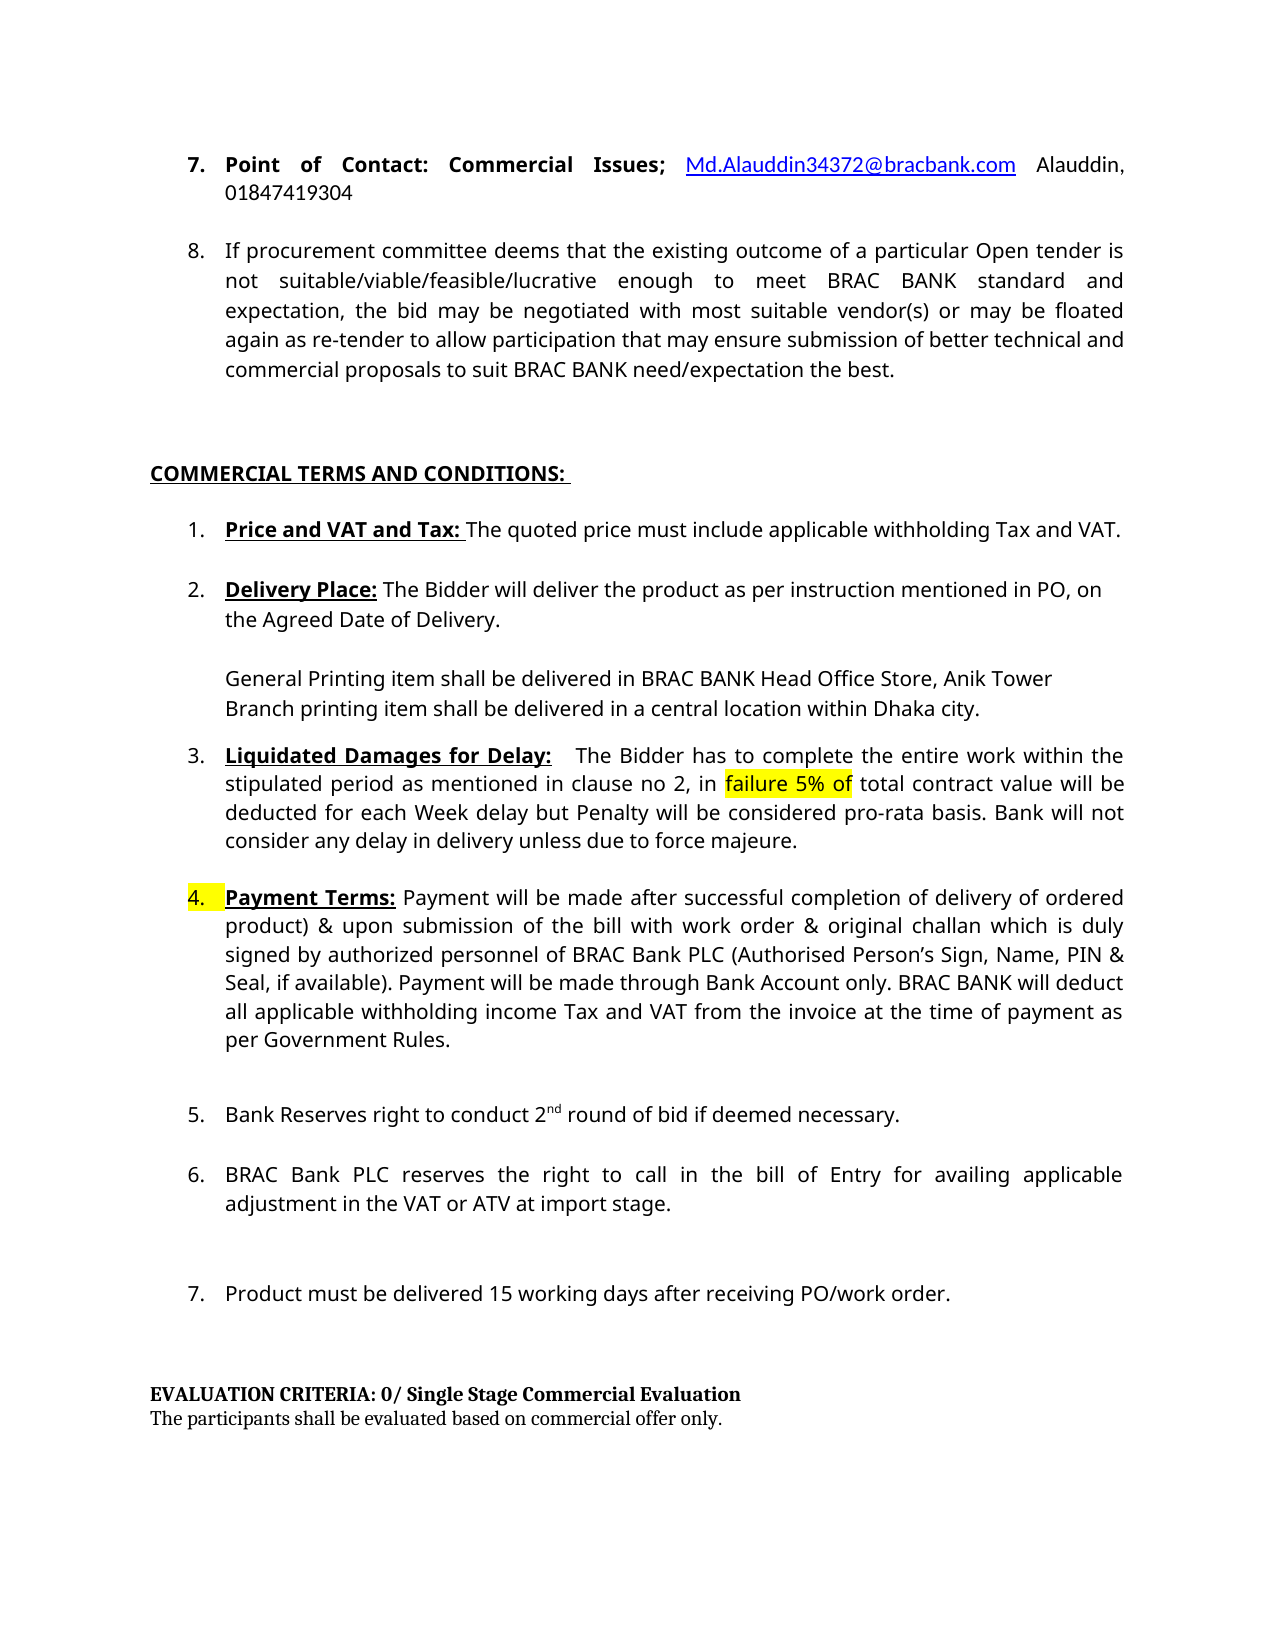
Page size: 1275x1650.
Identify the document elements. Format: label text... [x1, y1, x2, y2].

list Bank Reserves right to conduct 2nd round of bid if deemed necessary. [187, 1100, 1125, 1128]
text COMMERCIAL TERMS AND CONDITIONS: [150, 459, 1125, 487]
list Payment Terms: Payment will be made after successful completion of delivery of ordered product) & upon submission of the bill with work order & original challan which is duly signed by authorized personnel of BRAC Bank PLC (Authorised Person’s Sign, Name, PIN & Seal, if available). Payment will be made through Bank Account only. BRAC BANK will deduct all applicable withholding income Tax and VAT from the invoice at the time of payment as per Government Rules. [187, 883, 1125, 1054]
list Liquidated Damages for Delay: The Bidder has to complete the entire work within the stipulated period as mentioned in clause no 2, in failure 5% of total contract value will be deducted for each Week delay but Penalty will be considered pro-rata basis. Bank will not consider any delay in delivery unless due to force majeure. [187, 741, 1125, 854]
list Price and VAT and Tax: The quoted price must include applicable withholding Tax and VAT. [187, 516, 1125, 544]
text The participants shall be evaluated based on commercial offer only. [150, 1406, 1125, 1430]
list Point of Contact: Commercial Issues; Md.Alauddin34372@bracbank.com Alauddin, 01847419304 [187, 150, 1125, 206]
list BRAC Bank PLC reserves the right to call in the bill of Entry for availing applicable adjustment in the VAT or ATV at import stage. [187, 1160, 1125, 1218]
text EVALUATION CRITERIA: 0/ Single Stage Commercial Evaluation [150, 1382, 1125, 1406]
list If procurement committee deems that the existing outcome of a particular Open tender is not suitable/viable/feasible/lucrative enough to meet BRAC BANK standard and expectation, the bid may be negotiated with most suitable vendor(s) or may be floated again as re-tender to allow participation that may ensure submission of better technical and commercial proposals to suit BRAC BANK need/expectation the best. [187, 236, 1125, 384]
list Delivery Place: The Bidder will deliver the product as per instruction mentioned in PO, on the Agreed Date of Delivery. [187, 575, 1125, 633]
list Branch printing item shall be delivered in a central location within Dhaka city. [225, 694, 1125, 723]
list General Printing item shall be delivered in BRAC BANK Head Office Store, Anik Tower [225, 664, 1125, 693]
list Product must be delivered 15 working days after receiving PO/work order. [187, 1279, 1125, 1307]
